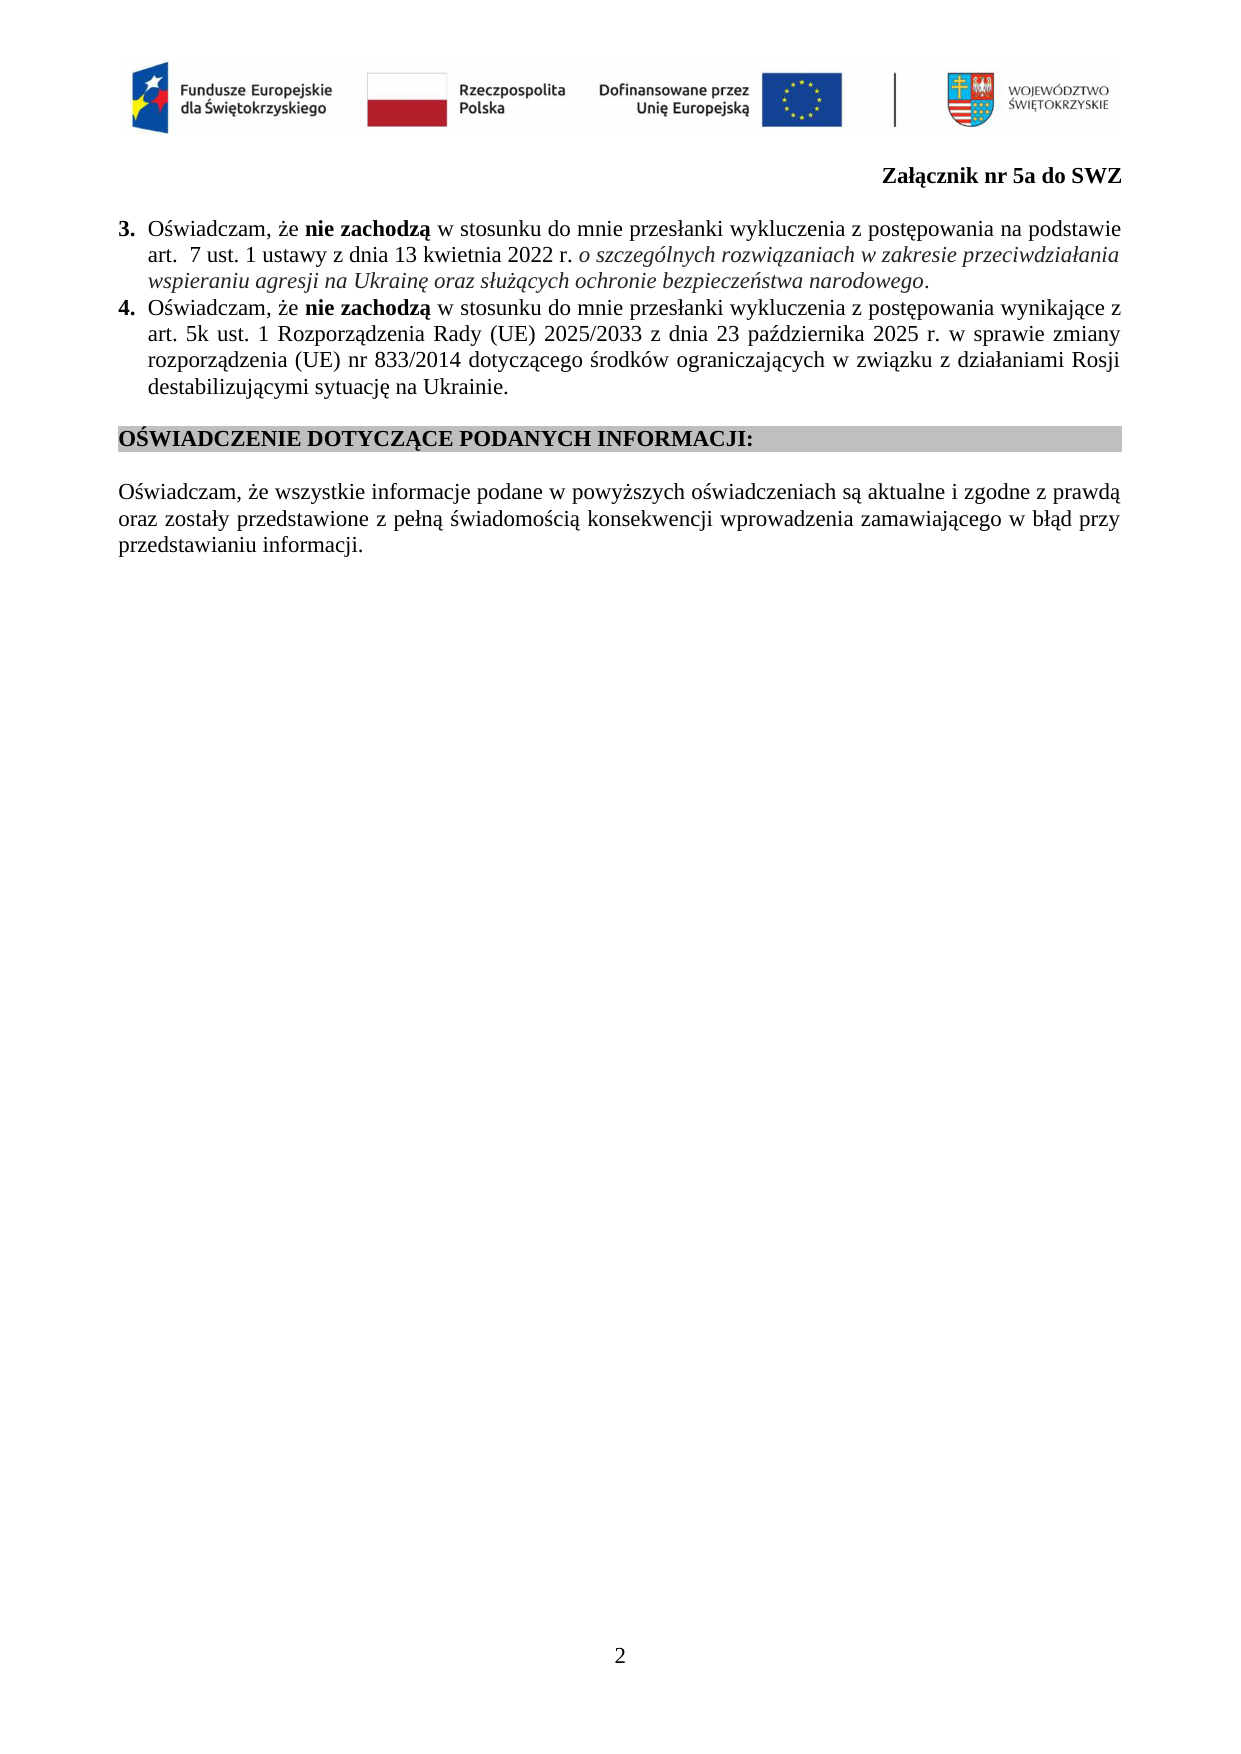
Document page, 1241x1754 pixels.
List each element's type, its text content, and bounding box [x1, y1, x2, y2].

picture [118, 59, 1123, 136]
text Oświadczam, że wszystkie informacje podane w powyższych oświadczeniach są aktualne i zgodne z prawdą oraz zostały przedstawione z pełną świadomością konsekwencji wprowadzenia zamawiającego w błąd przy przedstawianiu informacji. [118, 478, 1122, 557]
list Oświadczam, że nie zachodzą w stosunku do mnie przesłanki wykluczenia z postępowania wynikające z art. 5k ust. 1 Rozporządzenia Rady (UE) 2025/2033 z dnia 23 października 2025 r. w sprawie zmiany rozporządzenia (UE) nr 833/2014 dotyczącego środków ograniczających w związku z działaniami Rosji destabilizującymi sytuację na Ukrainie. [118, 294, 1122, 399]
list Oświadczam, że nie zachodzą w stosunku do mnie przesłanki wykluczenia z postępowania na podstawie art. 7 ust. 1 ustawy z dnia 13 kwietnia 2022 r. o szczególnych rozwiązaniach w zakresie przeciwdziałania wspieraniu agresji na Ukrainę oraz służących ochronie bezpieczeństwa narodowego. [118, 215, 1122, 294]
text OŚWIADCZENIE DOTYCZĄCE PODANYCH INFORMACJI: [118, 426, 1122, 452]
